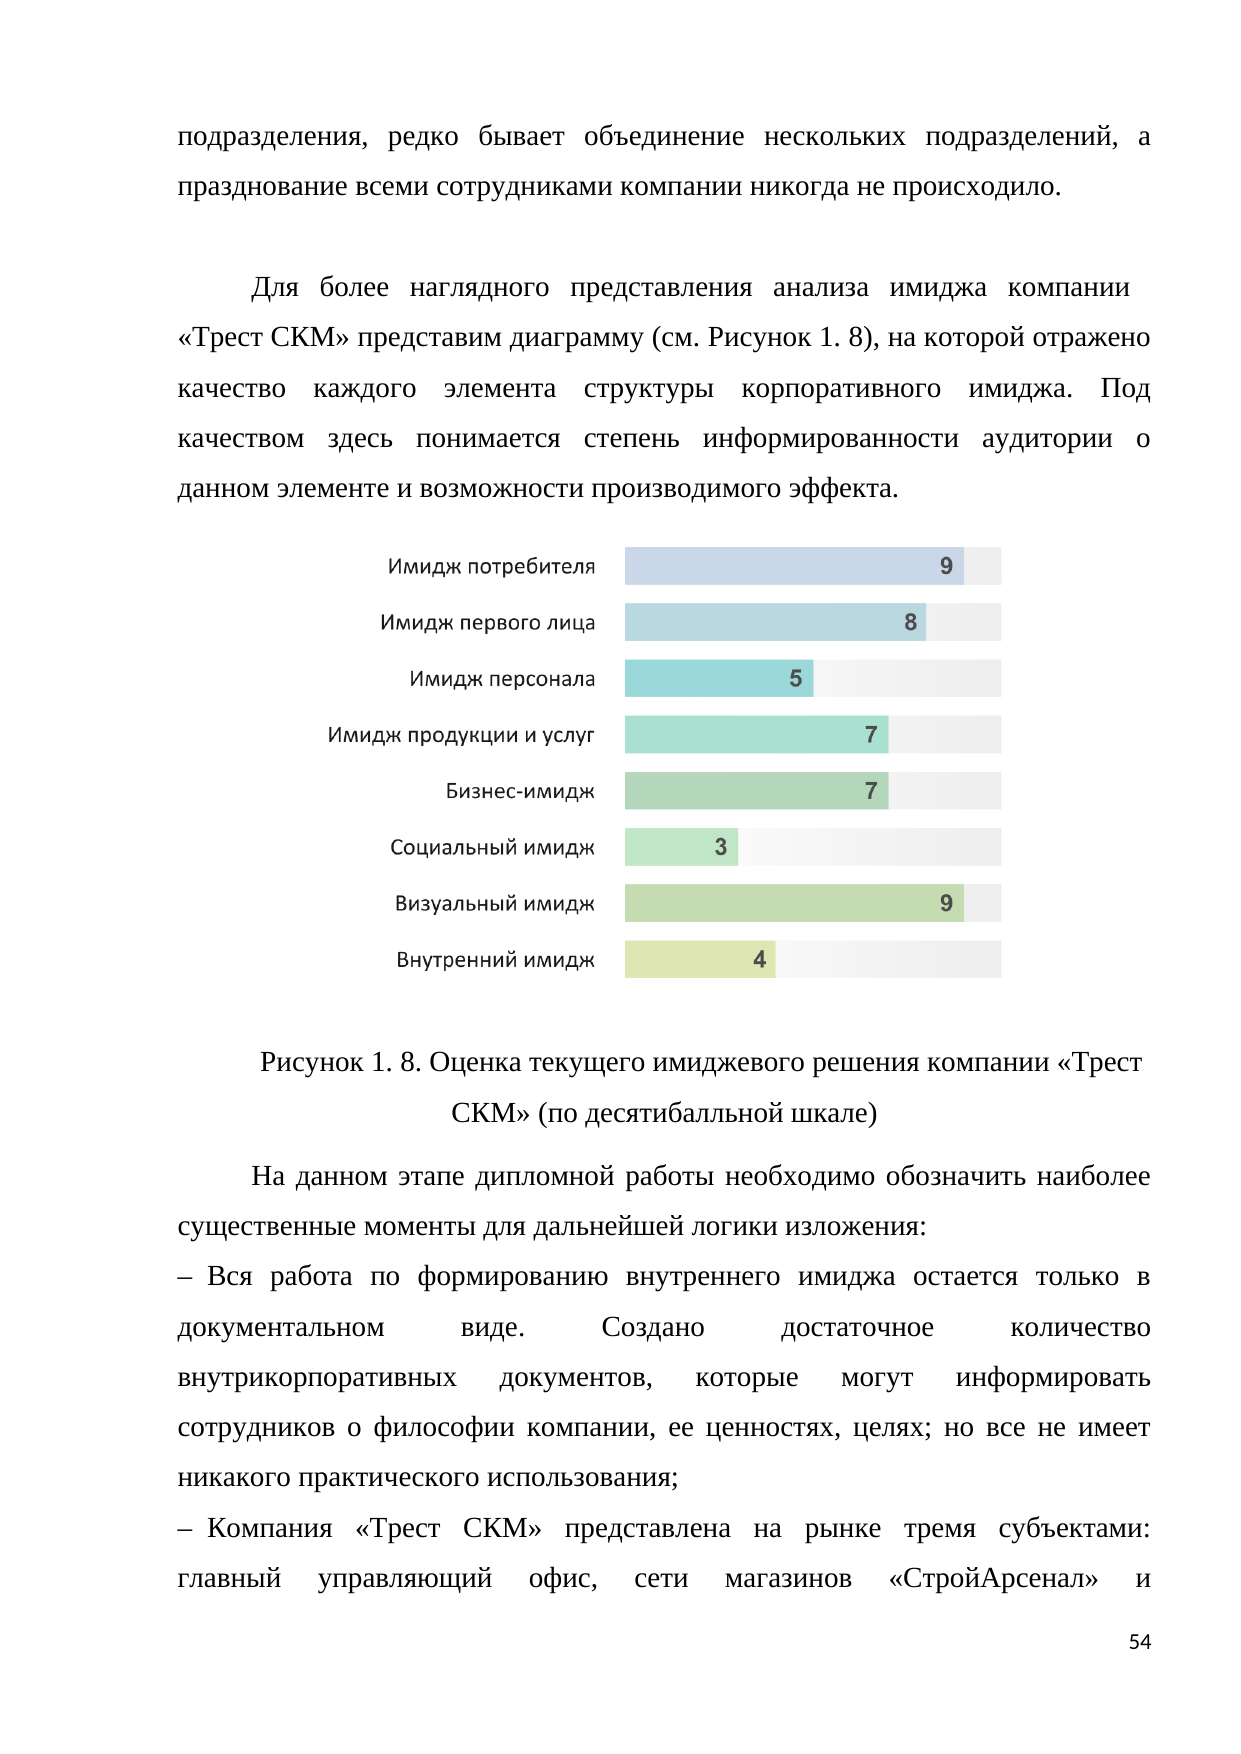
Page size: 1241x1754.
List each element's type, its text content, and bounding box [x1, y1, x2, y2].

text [177, 118, 1152, 202]
list Вся работа по формированию внутреннего имиджа остается только в документальном виде. Создано достаточное количество внутрикорпоративных документов, которые могут информировать сотрудников о философии компании, ее ценностях, целях; но все не имеет никакого практического использования; [177, 1258, 1152, 1493]
text Рисунок 1. 8. Оценка текущего имиджевого решения компании «Трест СКМ» (по десятибалльной шкале) [177, 1044, 1152, 1128]
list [177, 1510, 1152, 1594]
text Для более наглядного представления анализа имиджа компании «Трест СКМ» представим диаграмму (см. Рисунок 1. 8), на которой отражено качество каждого элемента структуры корпоративного имиджа. Под качеством здесь понимается степень информированности аудитории о данном элементе и возможности производимого эффекта. [177, 269, 1152, 504]
text На данном этапе дипломной работы необходимо обозначить наиболее существенные моменты для дальнейшей логики изложения: [177, 1158, 1152, 1242]
picture [308, 533, 1021, 994]
